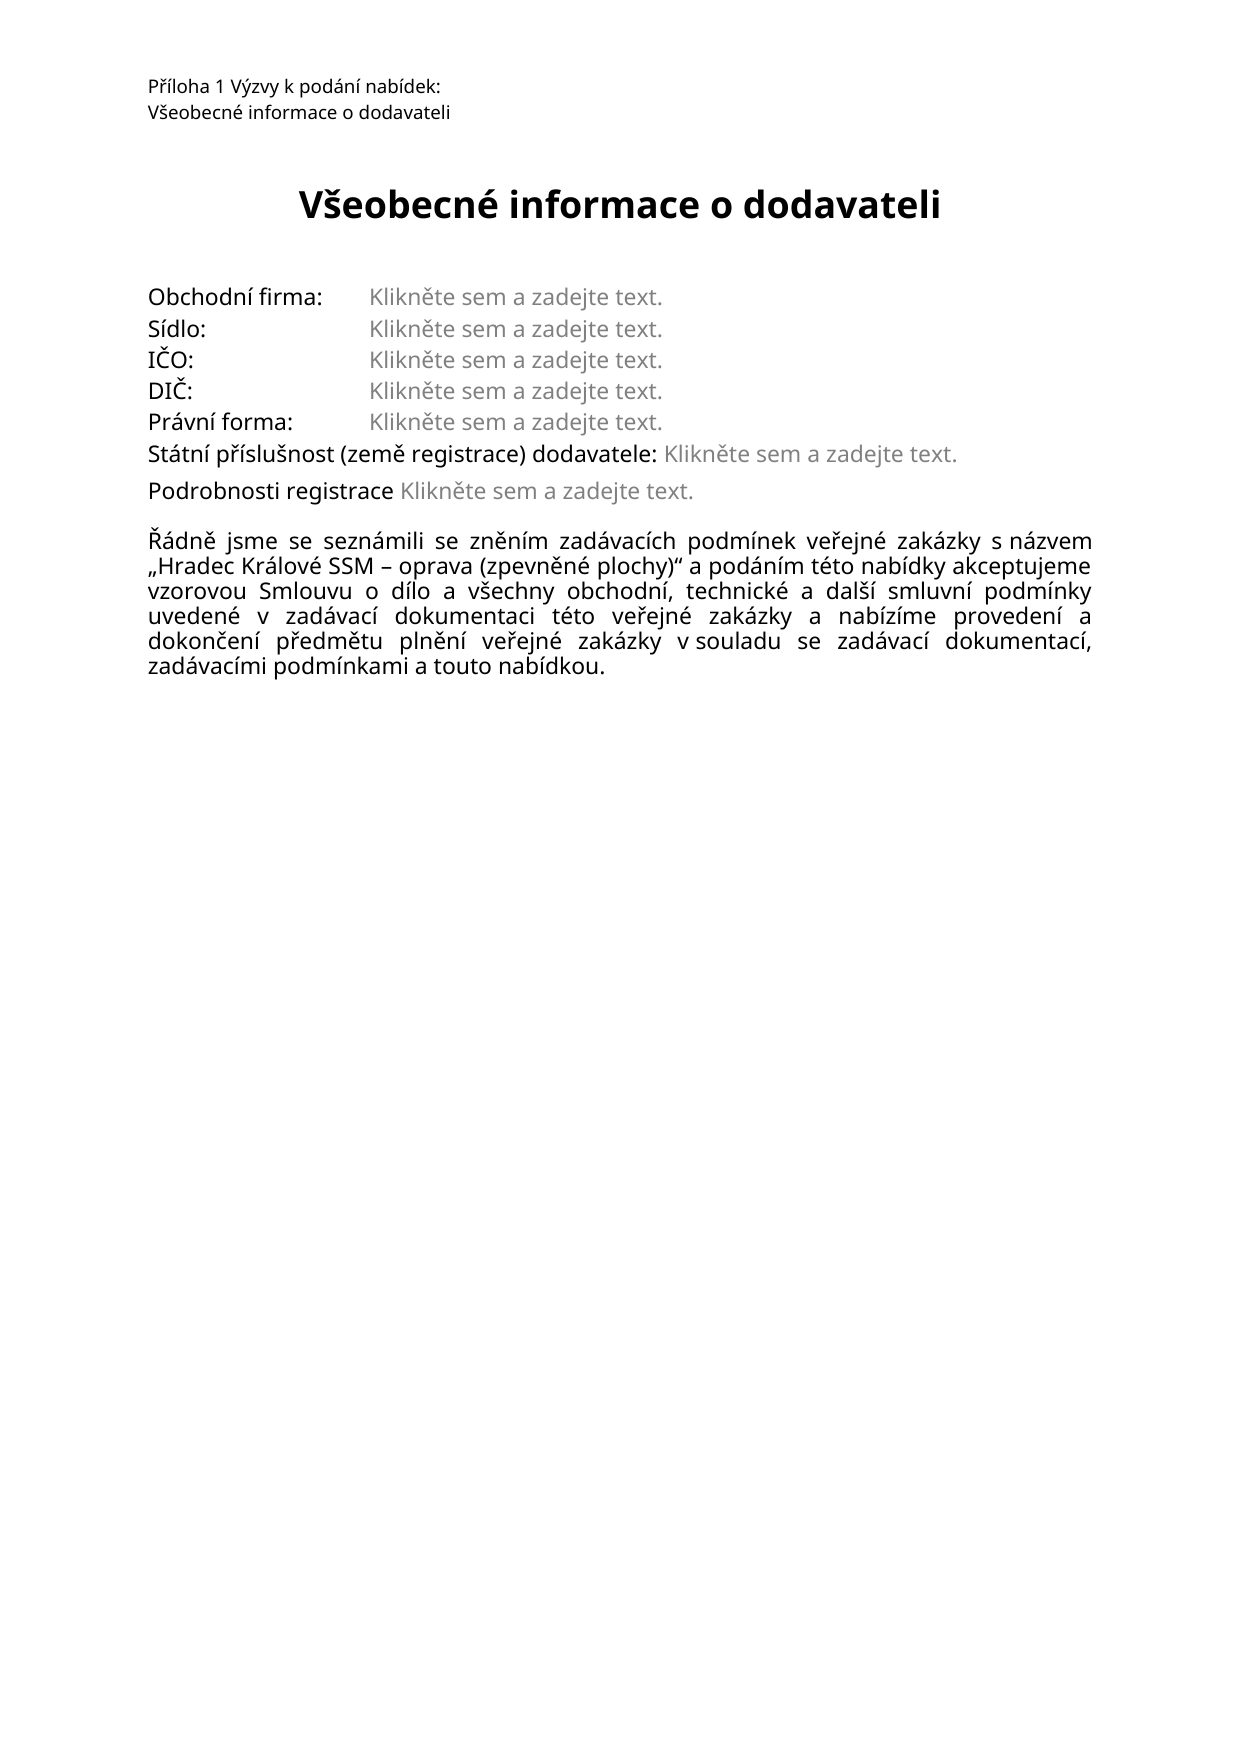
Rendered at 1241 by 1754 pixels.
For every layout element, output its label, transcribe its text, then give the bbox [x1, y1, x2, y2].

text IČO: [148, 348, 1093, 373]
text Podrobnosti registrace [148, 479, 1093, 504]
text DIČ: [148, 379, 1093, 404]
text Obchodní firma: [148, 286, 1093, 311]
text Právní forma: [148, 411, 1093, 436]
text Sídlo: [148, 317, 1093, 342]
text Státní příslušnost (země registrace) dodavatele: [148, 442, 1093, 467]
title Všeobecné informace o dodavateli [148, 178, 1093, 229]
text Řádně jsme se seznámili se zněním zadávacích podmínek veřejné zakázky s názvem „Hradec Králové SSM – oprava (zpevněné plochy)“ a podáním této nabídky akceptujeme vzorovou Smlouvu o dílo a všechny obchodní, technické a další smluvní podmínky uvedené v zadávací dokumentaci této veřejné zakázky a nabízíme provedení a dokončení předmětu plnění veřejné zakázky v souladu se zadávací dokumentací, zadávacími podmínkami a touto nabídkou. [148, 529, 1093, 679]
